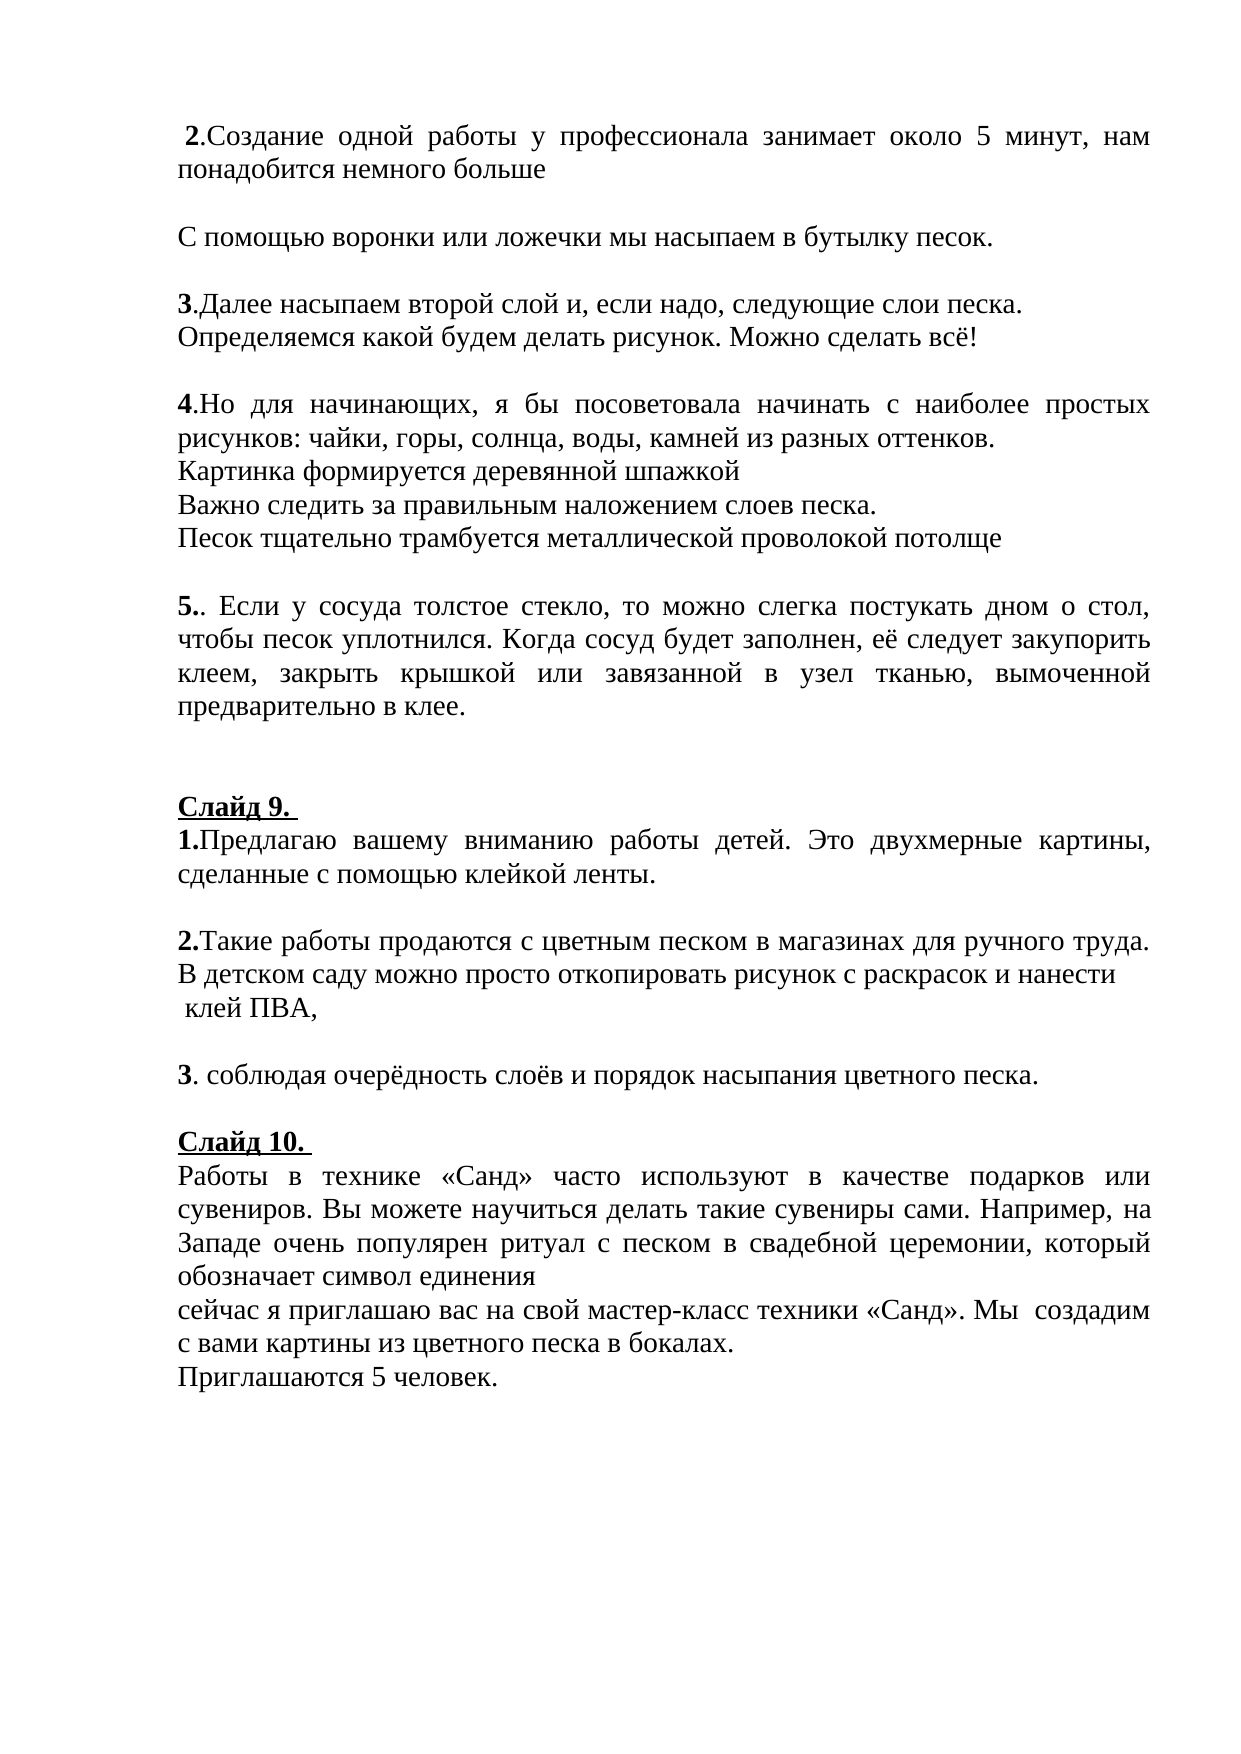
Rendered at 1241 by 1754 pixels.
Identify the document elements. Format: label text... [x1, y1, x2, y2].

text Песок тщательно трамбуется металлической проволокой потолще [177, 521, 1152, 554]
text 4.Но для начинающих, я бы посоветовала начинать с наиболее простых рисунков: чайки, горы, солнца, воды, камней из разных оттенков. [177, 386, 1152, 453]
text Работы в технике «Санд» часто используют в качестве подарков или сувениров. Вы можете научиться делать такие сувениры сами. Например, на Западе очень популярен ритуал с песком в свадебной церемонии, который обозначает символ единения [177, 1258, 1152, 1292]
text Определяемся какой будем делать рисунок. Можно сделать всё! [177, 319, 1152, 353]
text Работы в технике «Санд» часто используют в качестве подарков или сувениров. Вы можете научиться делать такие сувениры сами. Например, на Западе очень популярен ритуал с песком в свадебной церемонии, который обозначает символ единения [177, 1158, 1152, 1225]
text Приглашаются 5 человек. [177, 1359, 1152, 1393]
text сейчас я приглашаю вас на свой мастер-класс техники «Санд». Мы создадим с вами картины из цветного песка в бокалах. [177, 1292, 1152, 1359]
text 2.Создание одной работы у профессионала занимает около 5 минут, нам понадобится немного больше [177, 118, 1152, 185]
text Важно следить за правильным наложением слоев песка. [177, 487, 1152, 521]
text Слайд 9. [177, 789, 1152, 822]
text 3.Далее насыпаем второй слой и, если надо, следующие слои песка. [177, 286, 1152, 319]
text С помощью воронки или ложечки мы насыпаем в бутылку песок. [177, 219, 1152, 252]
text клей ПВА, [177, 990, 1152, 1024]
text 1.Предлагаю вашему вниманию работы детей. Это двухмерные картины, сделанные с помощью клейкой ленты. [177, 822, 1152, 889]
text Слайд 10. [177, 1124, 1152, 1158]
text Картинка формируется деревянной шпажкой [177, 453, 1152, 487]
text 5.. Если у сосуда толстое стекло, то можно слегка постукать дном о стол, чтобы песок уплотнился. Когда сосуд будет заполнен, её следует закупорить клеем, закрыть крышкой или завязанной в узел тканью, вымоченной предварительно в клее. [177, 588, 1152, 722]
text 3. соблюдая очерёдность слоёв и порядок насыпания цветного песка. [177, 1057, 1152, 1091]
text 2.Такие работы продаются с цветным песком в магазинах для ручного труда. В детском саду можно просто откопировать рисунок с раскрасок и нанести [177, 923, 1152, 990]
